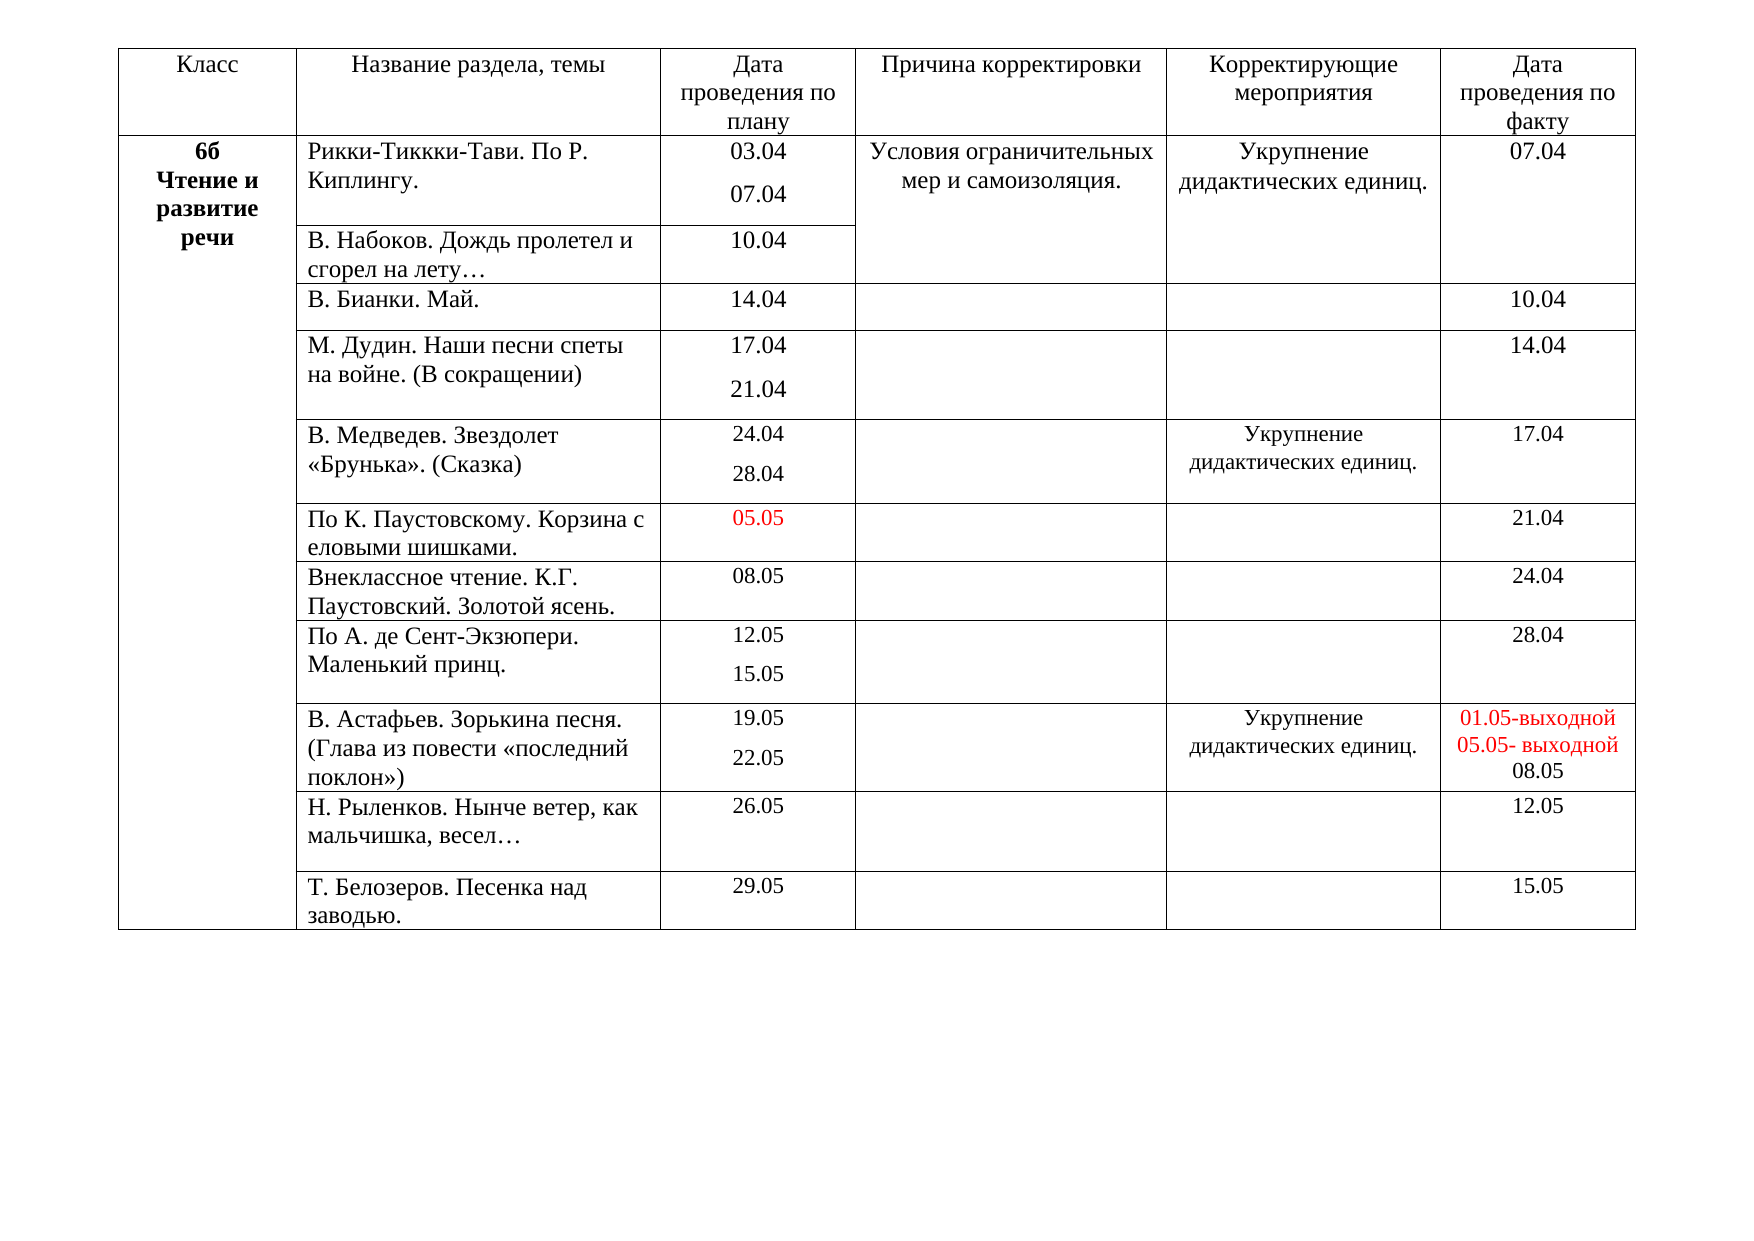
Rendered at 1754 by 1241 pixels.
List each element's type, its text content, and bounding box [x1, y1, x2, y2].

table_cell Т. Белозеров. Песенка над заводью. [297, 872, 660, 929]
table_header Причина корректировки [856, 49, 1166, 135]
table_header Название раздела, темы [297, 49, 660, 135]
table_header Дата проведения по плану [661, 49, 855, 135]
table_cell [1167, 872, 1440, 929]
table_cell 12.05 15.05 [661, 621, 855, 703]
table_cell По К. Паустовскому. Корзина с еловыми шишками. [297, 504, 660, 561]
table_cell 14.04 [661, 284, 855, 329]
table_cell 10.04 [661, 226, 855, 283]
table_cell 08.05 [661, 562, 855, 620]
table_cell 12.05 [1441, 792, 1635, 871]
table_cell 28.04 [1441, 621, 1635, 703]
table_cell Внеклассное чтение. К.Г. Паустовский. Золотой ясень. [297, 562, 660, 620]
table_cell [856, 504, 1166, 561]
table_cell 03.04 07.04 [661, 136, 855, 224]
table_header Класс [119, 49, 296, 135]
table_cell 19.05 22.05 [661, 704, 855, 791]
table_cell По А. де Сент-Экзюпери. Маленький принц. [297, 621, 660, 703]
table_cell В. Астафьев. Зорькина песня. (Глава из повести «последний поклон») [297, 704, 660, 791]
table_cell Укрупнение дидактических единиц. [1167, 420, 1440, 503]
table_cell [1167, 331, 1440, 419]
table_cell 07.04 [1441, 136, 1635, 283]
table_cell Укрупнение дидактических единиц. [1167, 704, 1440, 791]
table_cell [856, 562, 1166, 620]
table_cell 6б Чтение и развитие речи [119, 136, 296, 929]
table_cell 17.04 21.04 [661, 331, 855, 419]
table_cell 21.04 [1441, 504, 1635, 561]
table_cell 14.04 [1441, 331, 1635, 419]
table_cell 24.04 28.04 [661, 420, 855, 503]
table_cell В. Медведев. Звездолет «Брунька». (Сказка) [297, 420, 660, 503]
table_cell [1167, 504, 1440, 561]
table_cell 17.04 [1441, 420, 1635, 503]
table_cell В. Набоков. Дождь пролетел и сгорел на лету… [297, 226, 660, 283]
table_cell 26.05 [661, 792, 855, 871]
table_cell Укрупнение дидактических единиц. [1167, 136, 1440, 283]
table_cell В. Бианки. Май. [297, 284, 660, 329]
table_cell Условия ограничительных мер и самоизоляция. [856, 136, 1166, 283]
table_cell [1167, 284, 1440, 329]
table_cell [856, 331, 1166, 419]
table_cell 15.05 [1441, 872, 1635, 929]
table_cell 10.04 [1441, 284, 1635, 329]
table_cell [856, 704, 1166, 791]
table_cell [856, 284, 1166, 329]
table_cell Н. Рыленков. Нынче ветер, как мальчишка, весел… [297, 792, 660, 871]
table_cell [856, 872, 1166, 929]
table_cell 29.05 [661, 872, 855, 929]
table_cell [1167, 562, 1440, 620]
table_cell 05.05 [661, 504, 855, 561]
table_cell [1167, 792, 1440, 871]
table_cell 01.05-выходной 05.05- выходной 08.05 [1441, 704, 1635, 791]
table_cell [856, 420, 1166, 503]
table_cell [856, 792, 1166, 871]
table_cell 24.04 [1441, 562, 1635, 620]
table_header Корректирующие мероприятия [1167, 49, 1440, 135]
table_cell М. Дудин. Наши песни спеты на войне. (В сокращении) [297, 331, 660, 419]
table_header Дата проведения по факту [1441, 49, 1635, 135]
table_cell [856, 621, 1166, 703]
table_cell Рикки-Тиккки-Тави. По Р. Киплингу. [297, 136, 660, 224]
table_cell [1167, 621, 1440, 703]
